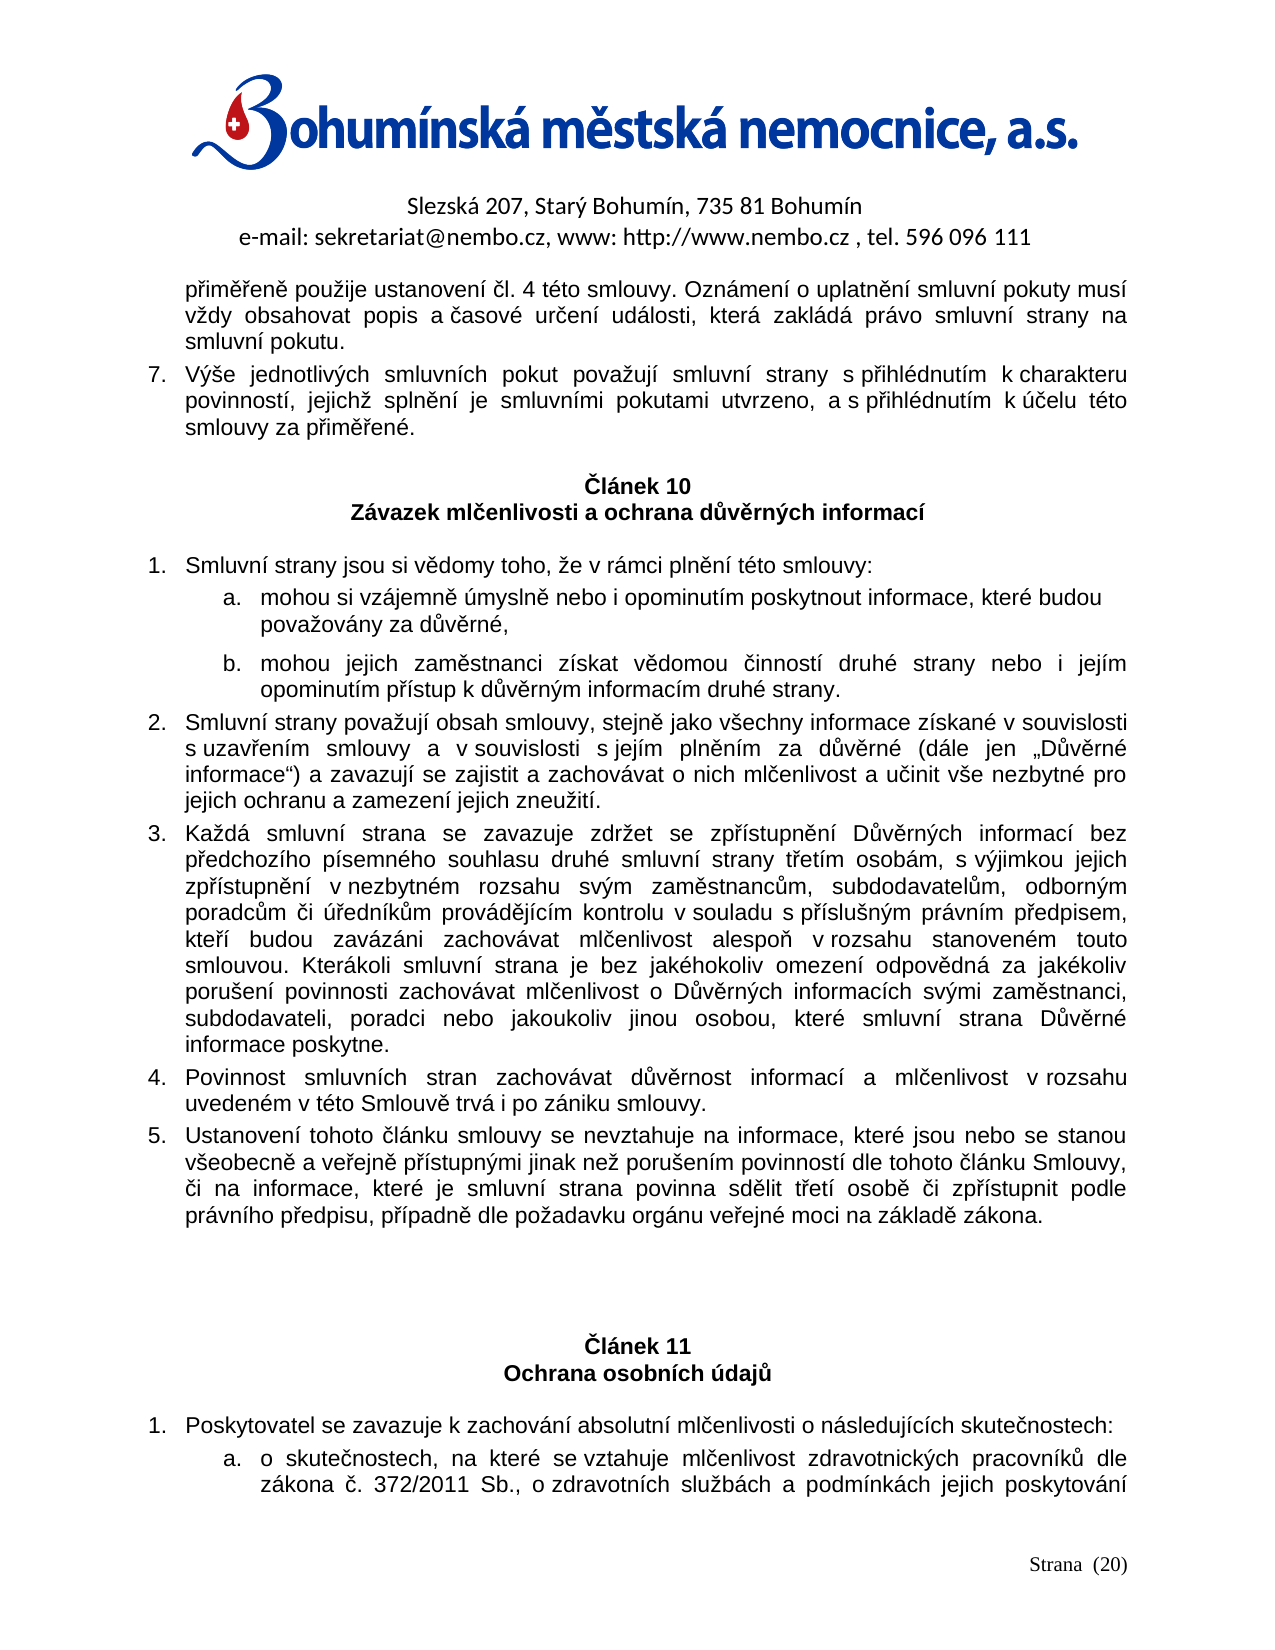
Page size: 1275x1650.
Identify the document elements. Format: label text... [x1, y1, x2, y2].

text Závazek mlčenlivosti a ochrana důvěrných informací [148, 499, 1127, 525]
list Smluvní strany považují obsah smlouvy, stejně jako všechny informace získané v souvislosti s uzavřením smlouvy a v souvislosti s jejím plněním za důvěrné (dále jen „Důvěrné informace“) a zavazují se zajistit a zachovávat o nich mlčenlivost a učinit vše nezbytné pro jejich ochranu a zamezení jejich zneužití. [148, 708, 1127, 814]
text Ochrana osobních údajů [148, 1360, 1127, 1386]
text Článek 11 [148, 1333, 1127, 1360]
list Ustanovení tohoto článku smlouvy se nevztahuje na informace, které jsou nebo se stanou všeobecně a veřejně přístupnými jinak než porušením povinností dle tohoto článku Smlouvy, či na informace, které je smluvní strana povinna sdělit třetí osobě či zpřístupnit podle právního předpisu, případně dle požadavku orgánu veřejné moci na základě zákona. [148, 1122, 1127, 1228]
picture [192, 74, 1078, 170]
list Smluvní strany jsou si vědomy toho, že v rámci plnění této smlouvy: [148, 552, 1127, 578]
list Povinnost smluvních stran zachovávat důvěrnost informací a mlčenlivost v rozsahu uvedeném v této Smlouvě trvá i po zániku smlouvy. [148, 1063, 1127, 1116]
list Poskytovatel se zavazuje k zachování absolutní mlčenlivosti o následujících skutečnostech: [148, 1412, 1127, 1439]
list Výše jednotlivých smluvních pokut považují smluvní strany s přihlédnutím k charakteru povinností, jejichž splnění je smluvními pokutami utvrzeno, a s přihlédnutím k účelu této smlouvy za přiměřené. [148, 361, 1127, 440]
text Článek 10 [148, 473, 1127, 499]
list mohou si vzájemně úmyslně nebo i opominutím poskytnout informace, které budou považovány za důvěrné, [223, 584, 1127, 637]
list Každá smluvní strana se zavazuje zdržet se zpřístupnění Důvěrných informací bez předchozího písemného souhlasu druhé smluvní strany třetím osobám, s výjimkou jejich zpřístupnění v nezbytném rozsahu svým zaměstnancům, subdodavatelům, odborným poradcům či úředníkům provádějícím kontrolu v souladu s příslušným právním předpisem, kteří budou zavázáni zachovávat mlčenlivost alespoň v rozsahu stanoveném touto smlouvou. Kterákoli smluvní strana je bez jakéhokoliv omezení odpovědná za jakékoliv porušení povinnosti zachovávat mlčenlivost o Důvěrných informacích svými zaměstnanci, subdodavateli, poradci nebo jakoukoliv jinou osobou, které smluvní strana Důvěrné informace poskytne. [148, 820, 1127, 1057]
list mohou jejich zaměstnanci získat vědomou činností druhé strany nebo i jejím opominutím přístup k důvěrným informacím druhé strany. [223, 649, 1127, 702]
